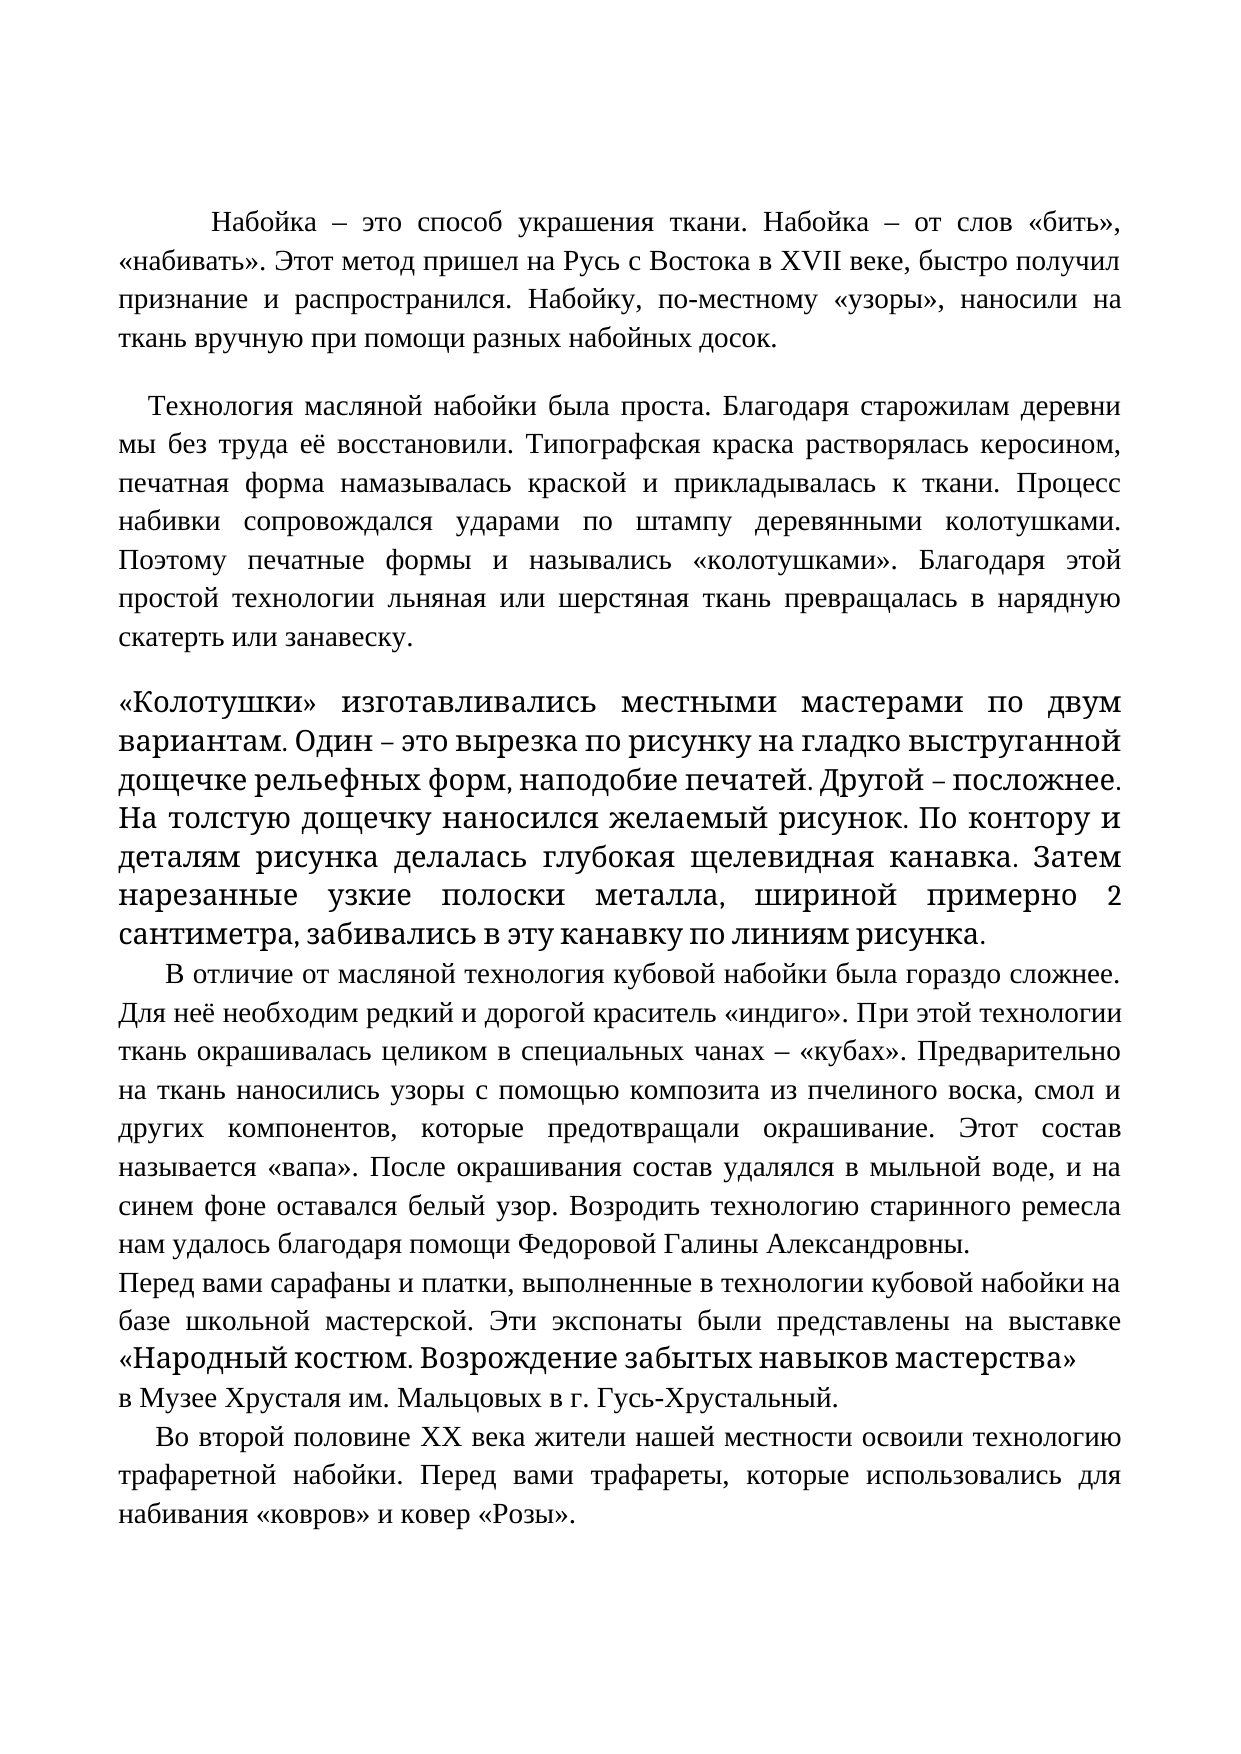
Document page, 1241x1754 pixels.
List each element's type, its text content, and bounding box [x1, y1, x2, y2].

text В отличие от масляной технология кубовой набойки была гораздо сложнее. Для неё необходим редкий и дорогой краситель «индиго». При этой технологии ткань окрашивалась целиком в специальных чанах – «кубах». Предварительно на ткань наносились узоры с помощью композита из пчелиного воска, смол и других компонентов, которые предотвращали окрашивание. Этот состав называется «вапа». После окрашивания состав удалялся в мыльной воде, и на синем фоне оставался белый узор. Возродить технологию старинного ремесла нам удалось благодаря помощи Федоровой Галины Александровны. [118, 956, 1122, 1260]
text «Колотушки» изготавливались местными мастерами по двум вариантам. Один – это вырезка по рисунку на гладко выструганной дощечке рельефных форм, наподобие печатей. Другой – посложнее. На толстую дощечку наносился желаемый рисунок. По контору и деталям рисунка делалась глубокая щелевидная канавка. Затем нарезанные узкие полоски металла, шириной примерно 2 сантиметра, забивались в эту канавку по линиям рисунка. [118, 687, 1122, 951]
text Во второй половине XX века жители нашей местности освоили технологию трафаретной набойки. Перед вами трафареты, которые использовались для набивания «ковров» и ковер «Розы». [118, 1419, 1122, 1529]
text Технология масляной набойки была проста. Благодаря старожилам деревни мы без труда её восстановили. Типографская краска растворялась керосином, печатная форма намазывалась краской и прикладывалась к ткани. Процесс набивки сопровождался ударами по штампу деревянными колотушками. Поэтому печатные формы и назывались «колотушками». Благодаря этой простой технологии льняная или шерстяная ткань превращалась в нарядную скатерть или занавеску. [118, 388, 1122, 652]
text Набойка – это способ украшения ткани. Набойка – от слов «бить», «набивать». Этот метод пришел на Русь с Востока в XVII веке, быстро получил признание и распространился. Набойку, по-местному «узоры», наносили на ткань вручную при помощи разных набойных досок. [88, 204, 1122, 353]
text Перед вами сарафаны и платки, выполненные в технологии кубовой набойки на базе школьной мастерской. Эти экспонаты были представлены на выставке «Народный костюм. Возрождение забытых навыков мастерства» [118, 1265, 1122, 1375]
text в Музее Хрусталя им. Мальцовых в г. Гусь-Хрустальный. [118, 1380, 1122, 1414]
